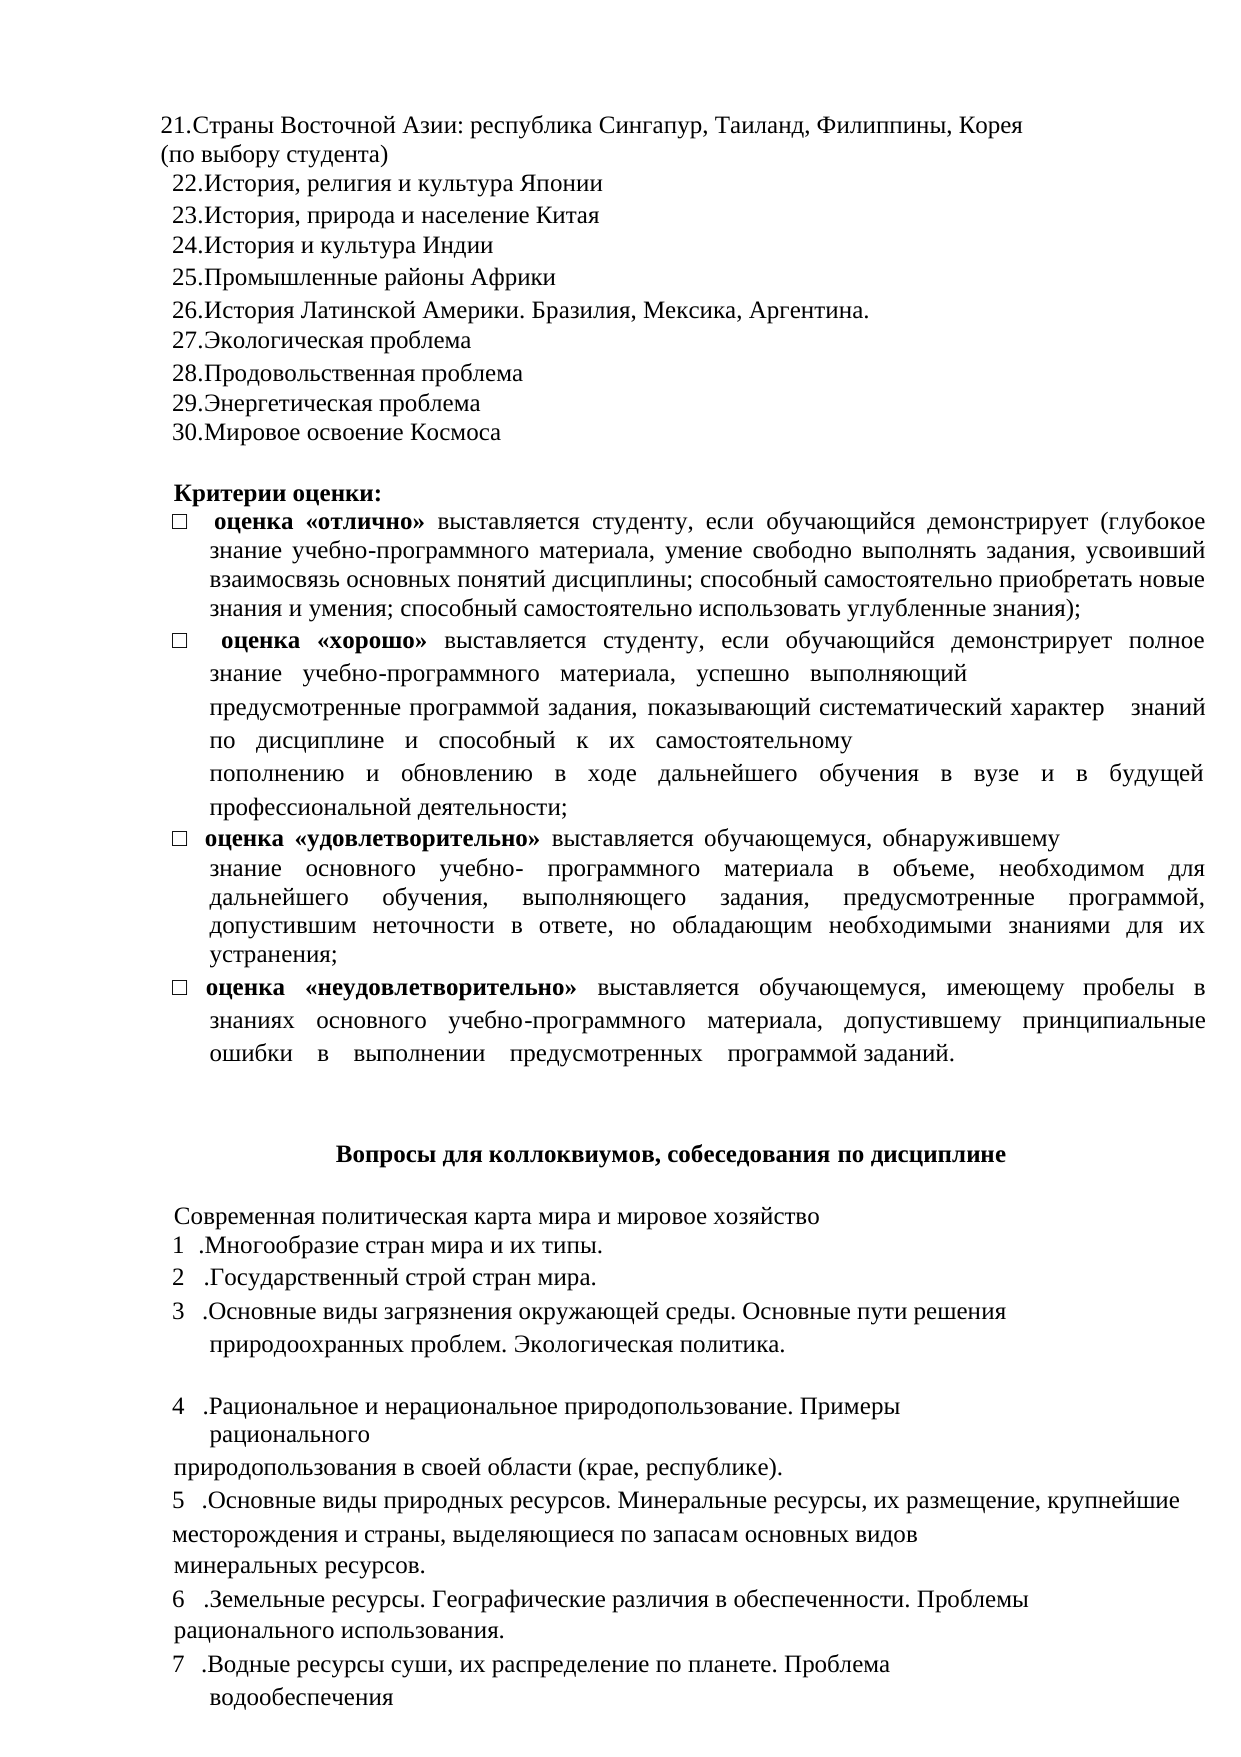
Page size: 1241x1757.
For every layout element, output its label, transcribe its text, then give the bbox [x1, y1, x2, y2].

text пополнению и обновлению в ходе дальнейшего обучения в вузе и в будущей профессиональной деятельности; [209, 755, 1204, 822]
text 4 .Рациональное и нерациональное природопользование. Примеры рационального [172, 1391, 1029, 1448]
text 27.Экологическая проблема [172, 326, 1213, 354]
text □ оценка «отлично» выставляется студенту, если обучающийся демонстрирует (глубокое знание учебно-программного материала, умение свободно выполнять задания, усвоивший взаимосвязь основных понятий дисциплины; способный самостоятельно приобретать новые знания и умения; способный самостоятельно использовать углубленные знания); [172, 506, 1205, 621]
text минеральных ресурсов. [174, 1549, 1213, 1580]
text знание основного учебно- программного материала в объеме, необходимом для дальнейшего обучения, выполняющего задания, предусмотренные программой, допустившим неточности в ответе, но обладающим необходимыми знаниями для их устранения; [209, 853, 1205, 968]
text 22.История, религия и культура Японии [172, 168, 1213, 197]
text (по выбору студента) [160, 139, 1213, 168]
text природопользования в своей области (крае, республике). [174, 1448, 1213, 1482]
text Современная политическая карта мира и мировое хозяйство [174, 1201, 1213, 1230]
text рационального использования. [174, 1614, 1213, 1645]
text □ оценка «неудовлетворительно» выставляется обучающемуся, имеющему пробелы в знаниях основного учебно-программного материала, допустившему принципиальные ошибки в выполнении предусмотренных программой заданий. [172, 968, 1206, 1068]
text 3 .Основные виды загрязнения окружающей среды. Основные пути решения природоохранных проблем. Экологическая политика. [172, 1292, 1152, 1359]
text 25.Промышленные районы Африки [172, 259, 1213, 292]
text 23.История, природа и население Китая [172, 197, 1213, 230]
text □ оценка «хорошо» выставляется студенту, если обучающийся демонстрирует полное знание учебно-программного материала, успешно выполняющий [172, 622, 1205, 688]
text 30.Мировое освоение Космоса [172, 417, 1213, 445]
text 26.История Латинской Америки. Бразилия, Мексика, Аргентина. [172, 292, 1213, 326]
text 1 .Многообразие стран мира и их типы. [172, 1230, 1213, 1259]
text □ оценка «удовлетворительно» выставляется обучающемуся, обнаружившему [172, 822, 1213, 853]
text 24.История и культура Индии [172, 230, 1213, 259]
text предусмотренные программой задания, показывающий систематический характер знаний по дисциплине и способный к их самостоятельному [209, 688, 1206, 755]
text 5 .Основные виды природных ресурсов. Минеральные ресурсы, их размещение, крупнейшие месторождения и страны, выделяющиеся по запасам основных видов [172, 1482, 1193, 1549]
text 7 .Водные ресурсы суши, их распределение по планете. Проблема водообеспечения [172, 1646, 1018, 1712]
text Вопросы для коллоквиумов, собеседования по дисциплине [273, 1139, 1069, 1168]
text 6 .Земельные ресурсы. Географические различия в обеспеченности. Проблемы [172, 1581, 1040, 1614]
text 21.Страны Восточной Азии: республика Сингапур, Таиланд, Филиппины, Корея [160, 110, 1213, 139]
text Критерии оценки: [174, 478, 1213, 506]
text 29.Энергетическая проблема [172, 388, 1213, 416]
text 2 .Государственный строй стран мира. [172, 1259, 1213, 1292]
text 28.Продовольственная проблема [172, 354, 1213, 388]
